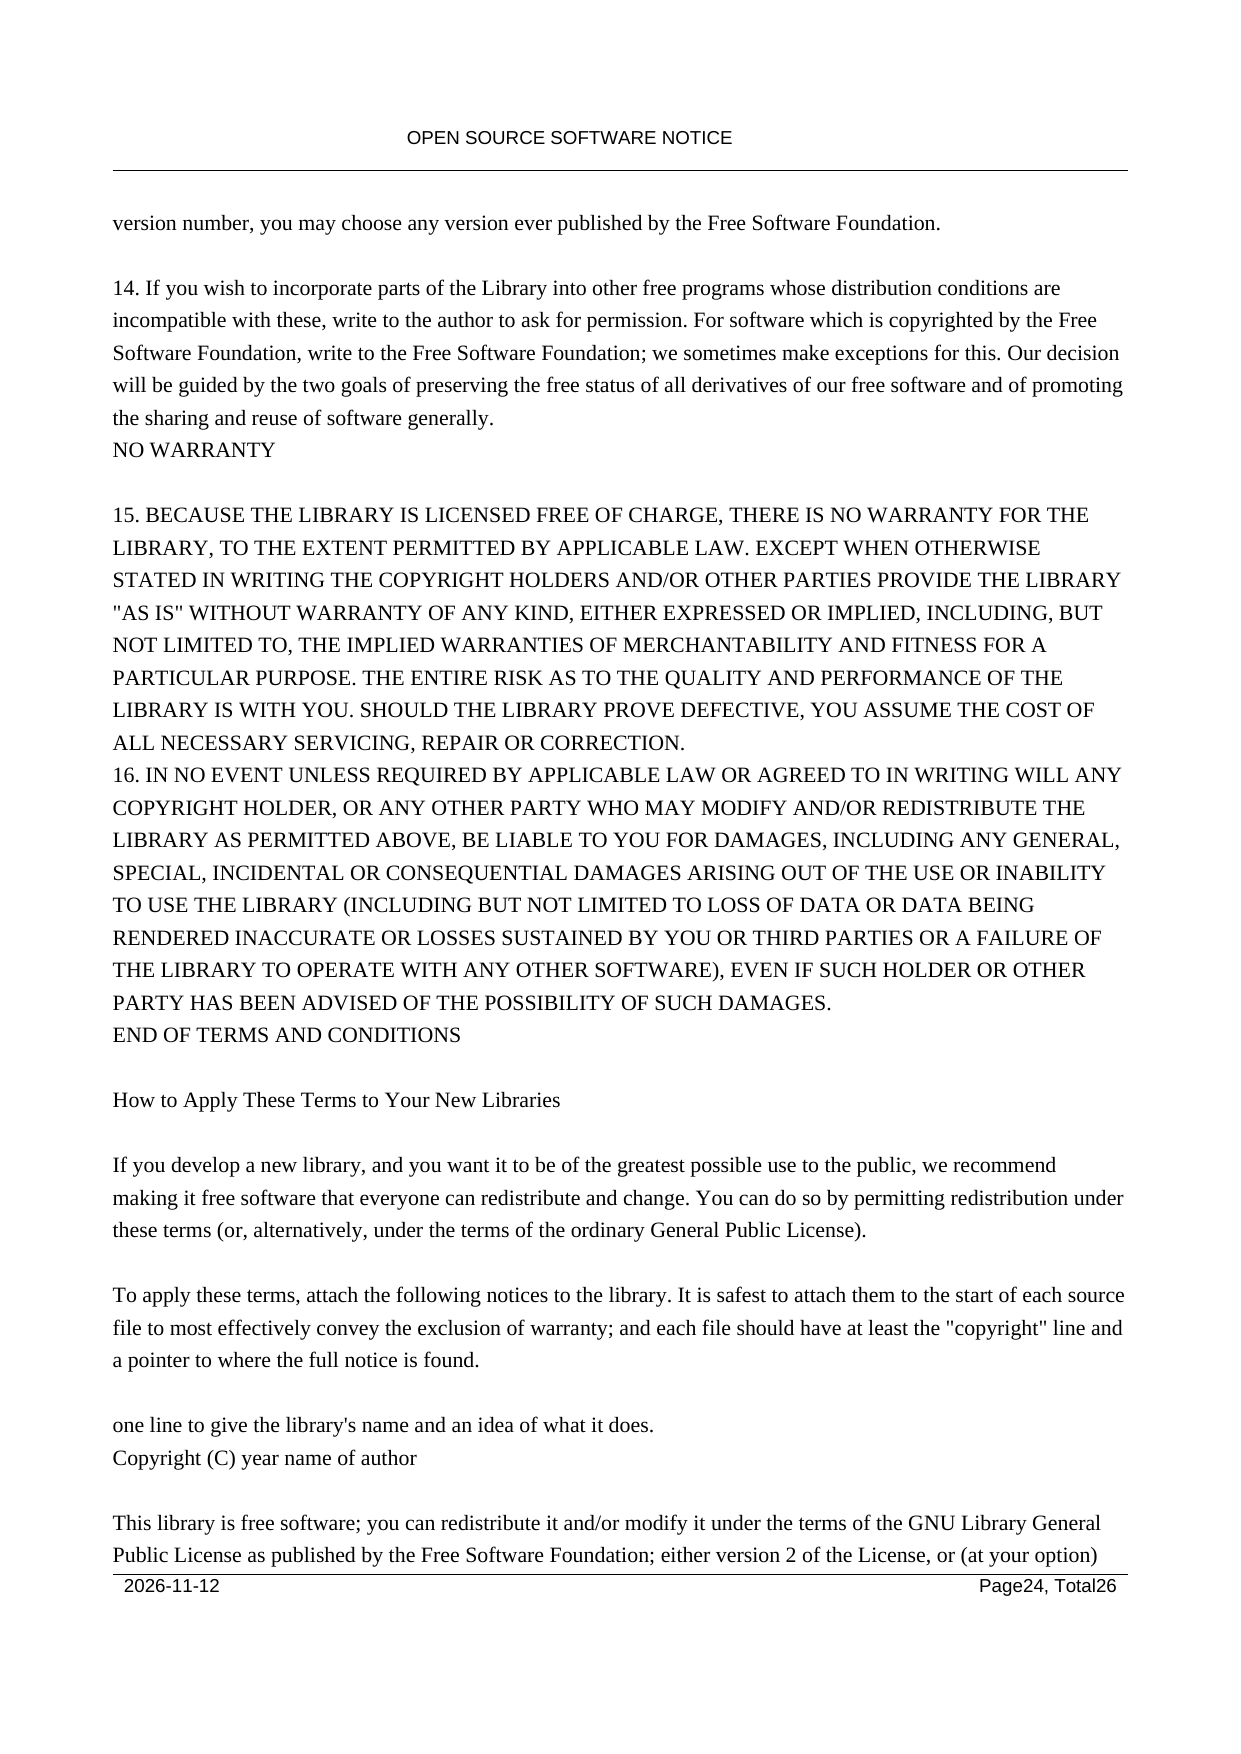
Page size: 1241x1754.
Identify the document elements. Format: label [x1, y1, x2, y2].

text [112, 206, 1128, 1571]
